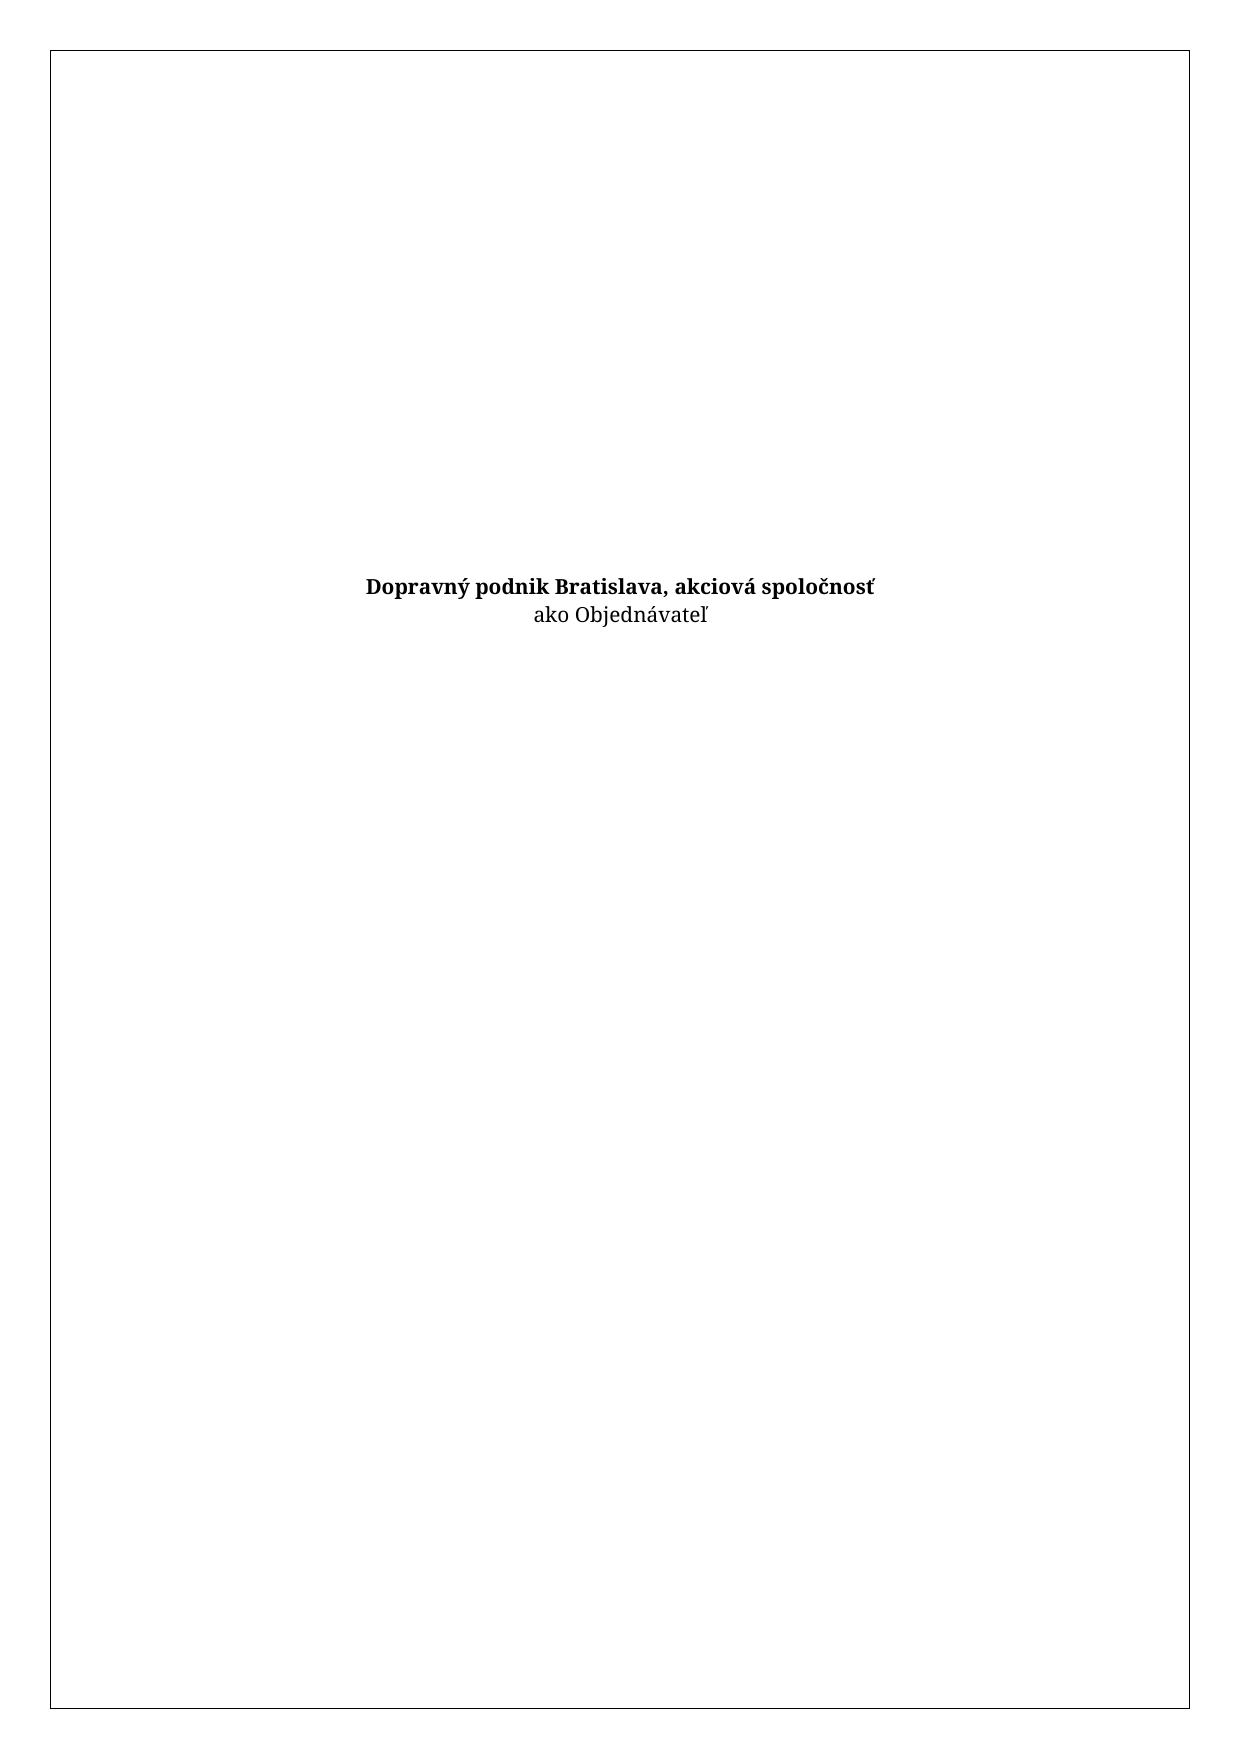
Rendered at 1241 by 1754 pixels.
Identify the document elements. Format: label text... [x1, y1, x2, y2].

text ako Objednávateľ [118, 601, 1122, 629]
text Dopravný podnik Bratislava, akciová spoločnosť [118, 572, 1122, 601]
